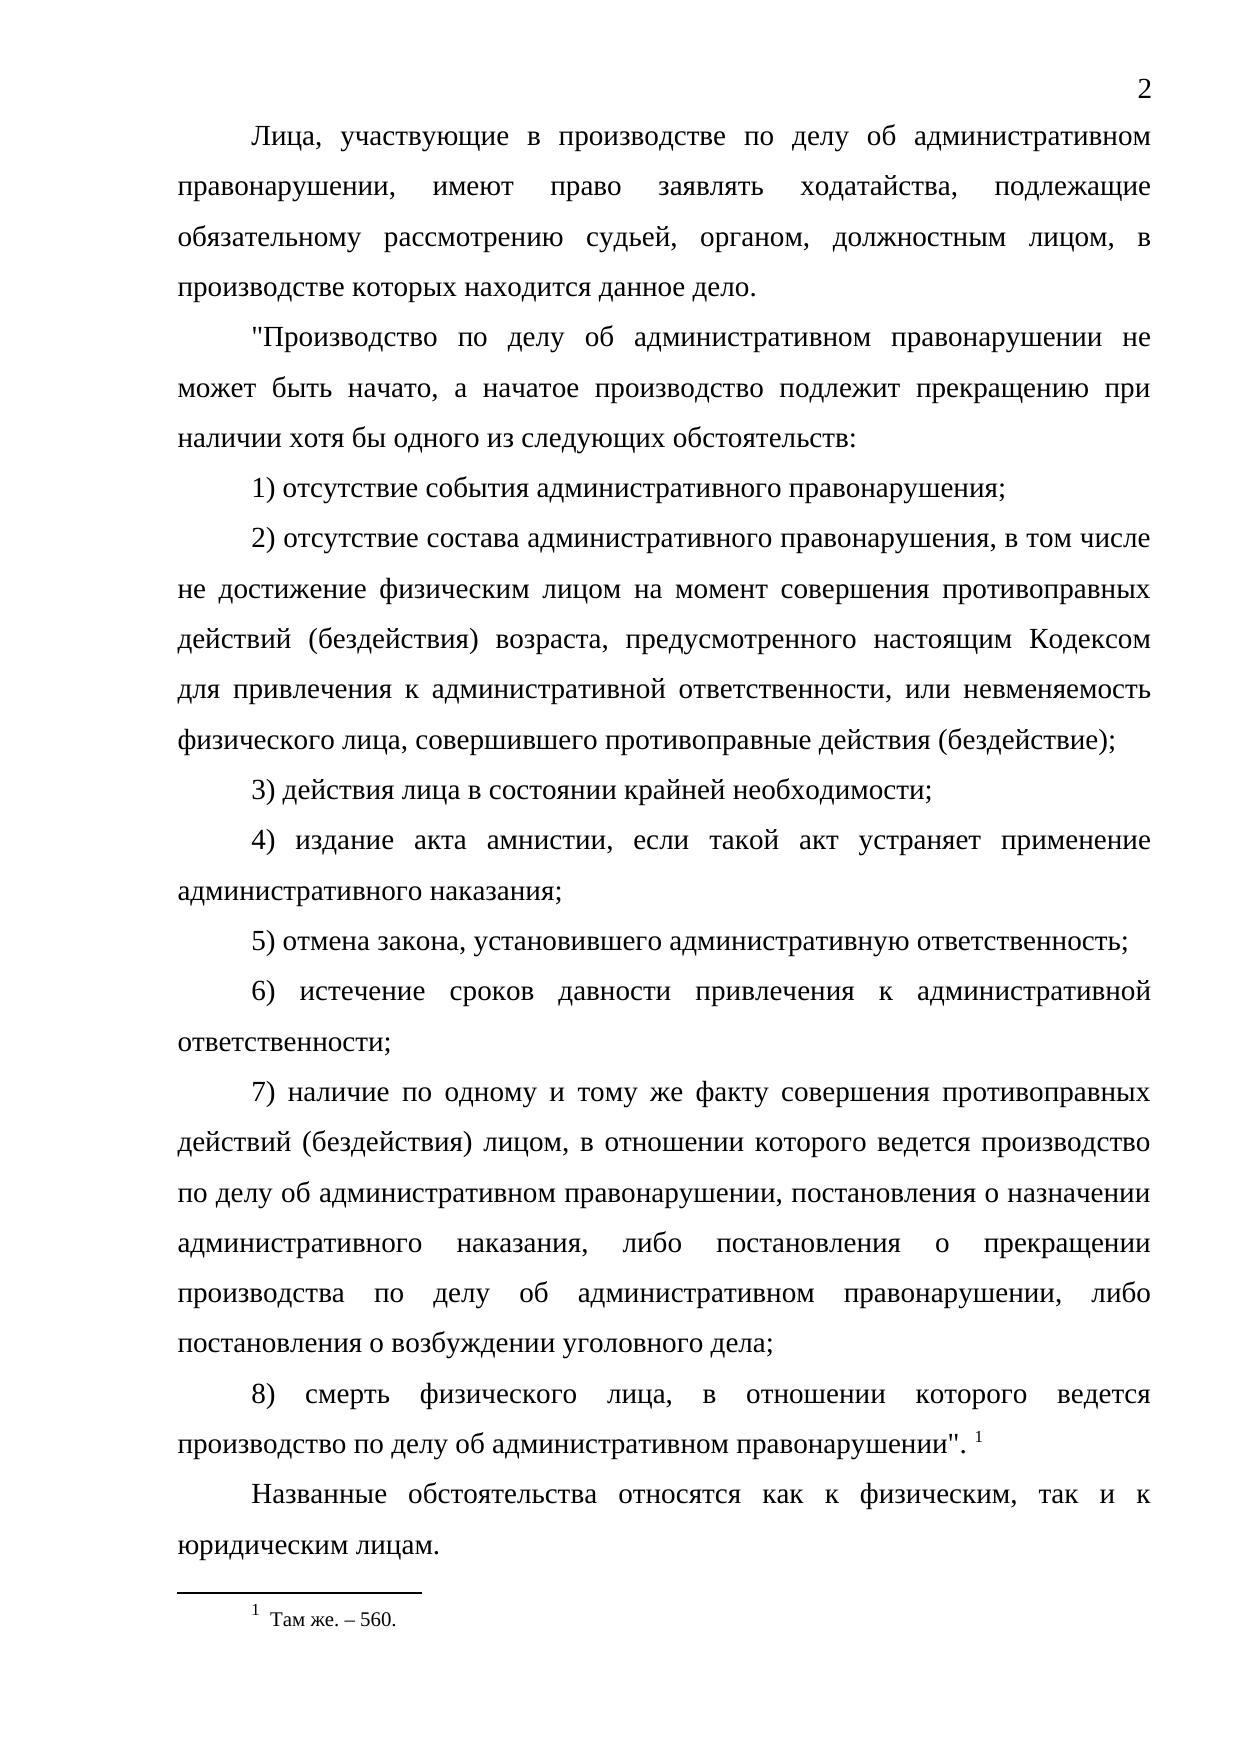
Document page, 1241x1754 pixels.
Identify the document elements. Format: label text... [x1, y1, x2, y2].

text 2) отсутствие состава административного правонарушения, в том числе не достижение физическим лицом на момент совершения противоправных действий (бездействия) возраста, предусмотренного настоящим Кодексом для привлечения к административной ответственности, или невменяемость физического лица, совершившего противоправные действия (бездействие); [177, 521, 1152, 755]
text 5) отмена закона, установившего административную ответственность; [177, 923, 1152, 957]
text Лица, участвующие в производстве по делу об административном правонарушении, имеют право заявлять ходатайства, подлежащие обязательному рассмотрению судьей, органом, должностным лицом, в производстве которых находится данное дело. [177, 118, 1152, 303]
text 3) действия лица в состоянии крайней необходимости; [177, 772, 1152, 806]
text 1) отсутствие события административного правонарушения; [177, 470, 1152, 504]
text 4) издание акта амнистии, если такой акт устраняет применение административного наказания; [177, 822, 1152, 906]
text 6) истечение сроков давности привлечения к административной ответственности; [177, 973, 1152, 1057]
text "Производство по делу об административном правонарушении не может быть начато, а начатое производство подлежит прекращению при наличии хотя бы одного из следующих обстоятельств: [177, 319, 1152, 453]
text 8) смерть физического лица, в отношении которого ведется производство по делу об административном правонарушении". [177, 1376, 1152, 1460]
text 7) наличие по одному и тому же факту совершения противоправных действий (бездействия) лицом, в отношении которого ведется производство по делу об административном правонарушении, постановления о назначении административного наказания, либо постановления о прекращении производства по делу об административном правонарушении, либо постановления о возбуждении уголовного дела; [177, 1074, 1152, 1359]
text Названные обстоятельства относятся как к физическим, так и к юридическим лицам. [177, 1477, 1152, 1560]
